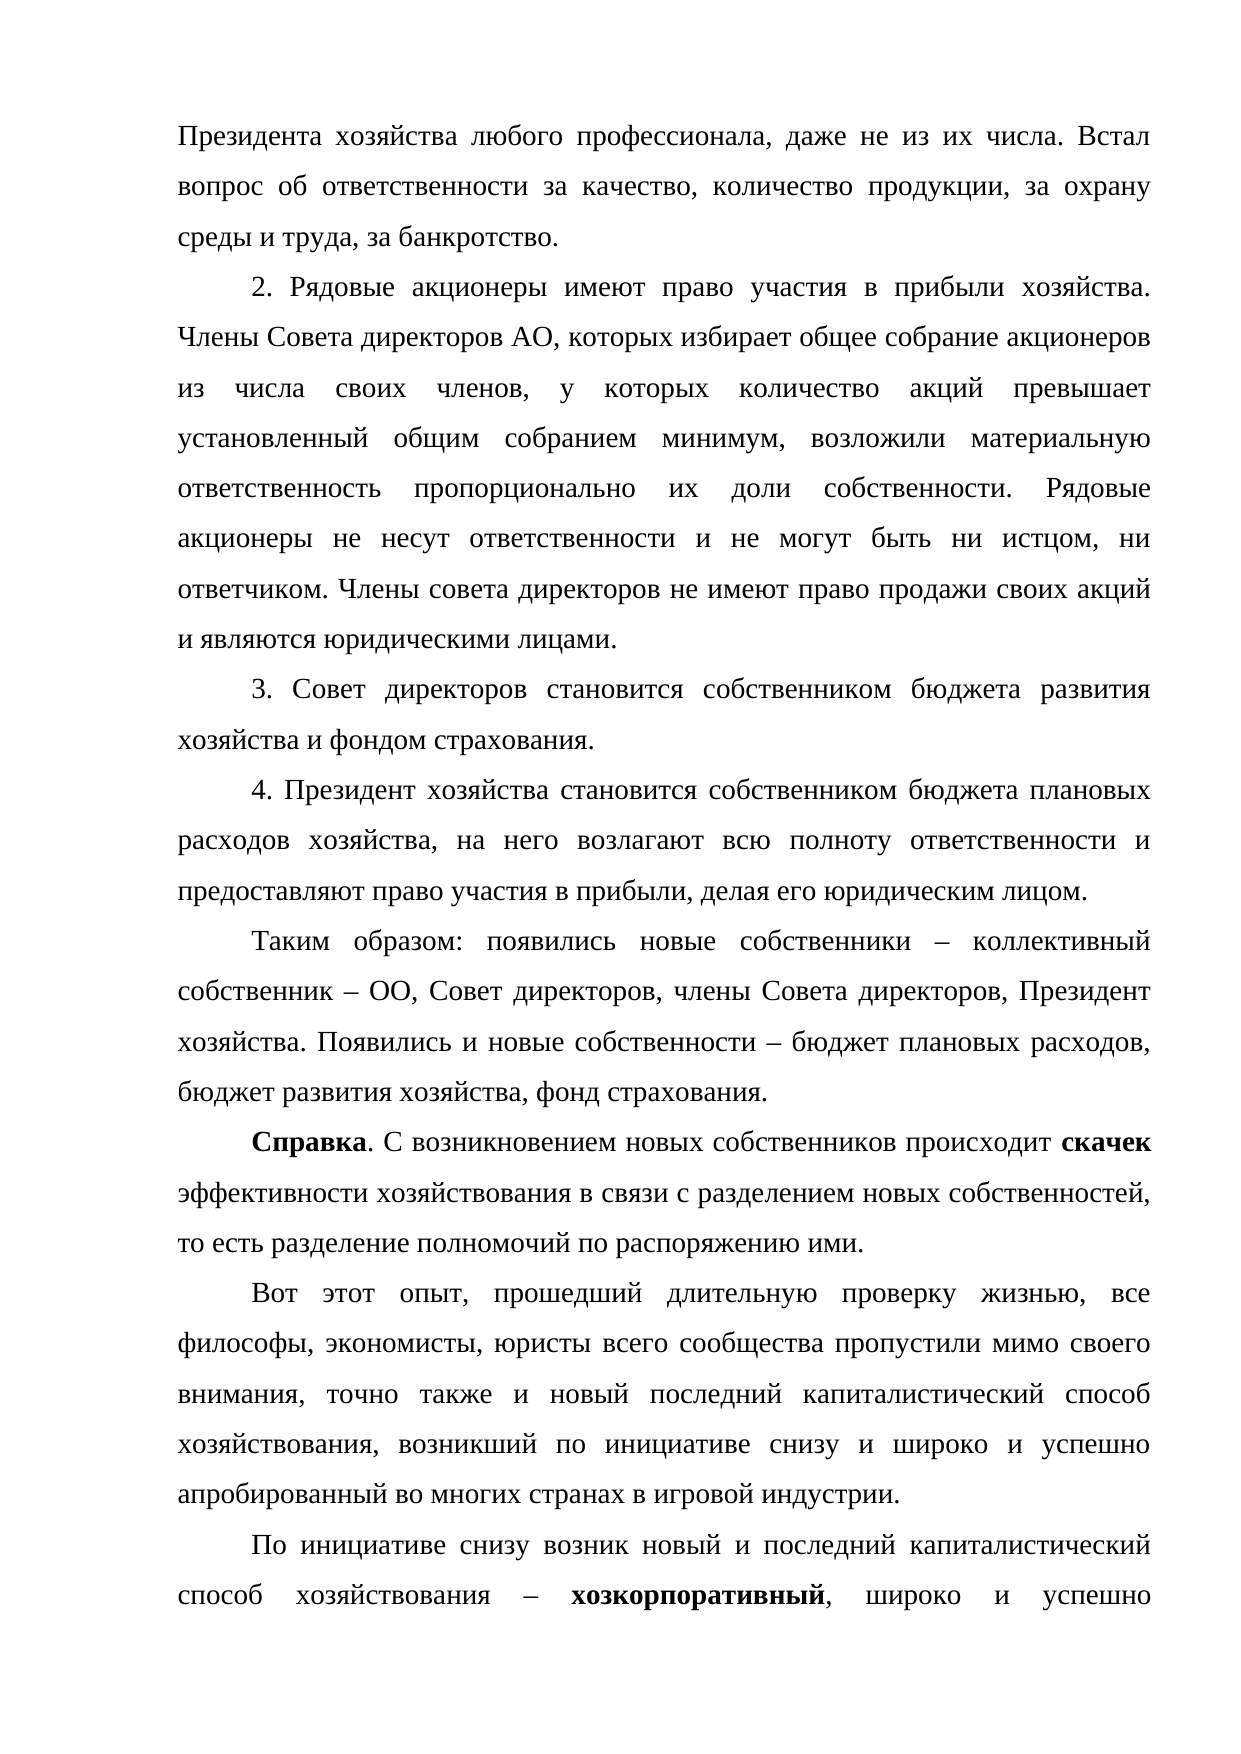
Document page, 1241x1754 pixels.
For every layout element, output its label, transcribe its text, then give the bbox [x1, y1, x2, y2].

text Таким образом: появились новые собственники – коллективный собственник – ОО, Совет директоров, члены Совета директоров, Президент хозяйства. Появились и новые собственности – бюджет плановых расходов, бюджет развития хозяйства, фонд страхования. [177, 923, 1152, 1108]
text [177, 1527, 1152, 1611]
text 4. Президент хозяйства становится собственником бюджета плановых расходов хозяйства, на него возлагают всю полноту ответственности и предоставляют право участия в прибыли, делая его юридическим лицом. [177, 772, 1152, 906]
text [177, 118, 1152, 252]
text Вот этот опыт, прошедший длительную проверку жизнью, все философы, экономисты, юристы всего сообщества пропустили мимо своего внимания, точно также и новый последний капиталистический способ хозяйствования, возникший по инициативе снизу и широко и успешно апробированный во многих странах в игровой индустрии. [177, 1275, 1152, 1510]
text Справка. С возникновением новых собственников происходит скачек эффективности хозяйствования в связи с разделением новых собственностей, то есть разделение полномочий по распоряжению ими. [177, 1124, 1152, 1258]
text 3. Совет директоров становится собственником бюджета развития хозяйства и фондом страхования. [177, 672, 1152, 755]
text 2. Рядовые акционеры имеют право участия в прибыли хозяйства. Члены Совета директоров АО, которых избирает общее собрание акционеров из числа своих членов, у которых количество акций превышает установленный общим собранием минимум, возложили материальную ответственность пропорционально их доли собственности. Рядовые акционеры не несут ответственности и не могут быть ни истцом, ни ответчиком. Члены совета директоров не имеют право продажи своих акций и являются юридическими лицами. [177, 269, 1152, 655]
